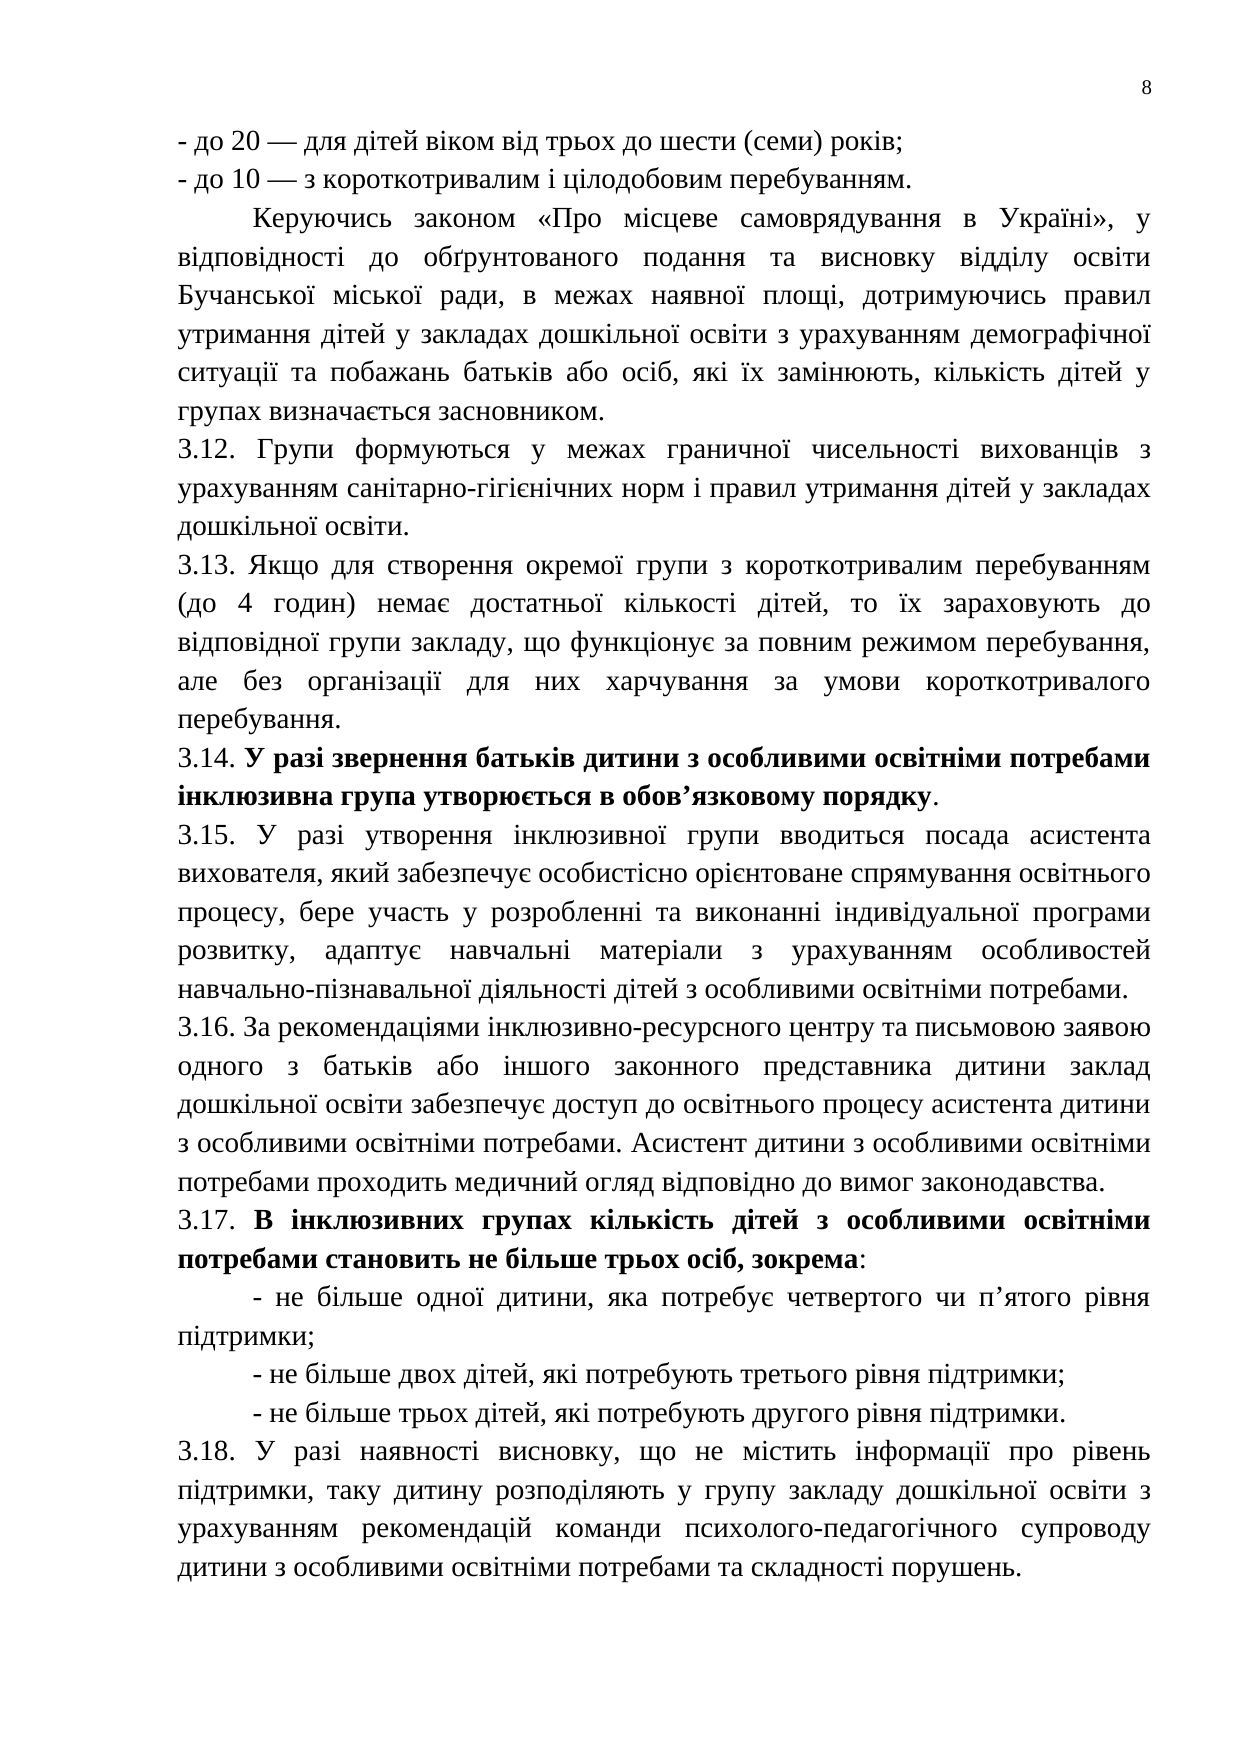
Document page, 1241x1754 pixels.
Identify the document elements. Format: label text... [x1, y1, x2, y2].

text 3.15. У разі утворення інклюзивної групи вводиться посада асистента вихователя, який забезпечує особистісно орієнтоване спрямування освітнього процесу, бере участь у розробленні та виконанні індивідуальної програми розвитку, адаптує навчальні матеріали з урахуванням особливостей навчально-пізнавальної діяльності дітей з особливими освітніми потребами. [177, 817, 1152, 1004]
text 3.18. У разі наявності висновку, що не містить інформації про рівень підтримки, таку дитину розподіляють у групу закладу дошкільної освіти з урахуванням рекомендацій команди психолого-педагогічного супроводу дитини з особливими освітніми потребами та складності порушень. [177, 1433, 1152, 1583]
text - не більше трьох дітей, які потребують другого рівня підтримки. [177, 1395, 1152, 1428]
text 3.17. В інклюзивних групах кількість дітей з особливими освітніми потребами становить не більше трьох осіб, зокрема: [177, 1202, 1152, 1274]
text - не більше двох дітей, які потребують третього рівня підтримки; [177, 1356, 1152, 1390]
text 3.12. Групи формуються у межах граничної чисельності вихованців з урахуванням санітарно-гігієнічних норм і правил утримання дітей у закладах дошкільної освіти. [177, 431, 1152, 542]
text 3.14. У разі звернення батьків дитини з особливими освітніми потребами інклюзивна група утворюється в обов’язковому порядку. [177, 740, 1152, 812]
text Керуючись законом «Про місцеве самоврядування в Україні», у відповідності до обґрунтованого подання та висновку відділу освіти Бучанської міської ради, в межах наявної площі, дотримуючись правил утримання дітей у закладах дошкільної освіти з урахуванням демографічної ситуації та побажань батьків або осіб, які їх замінюють, кількість дітей у групах визначається засновником. [177, 200, 1152, 426]
text - не більше одної дитини, яка потребує четвертого чи п’ятого рівня підтримки; [177, 1279, 1152, 1351]
text - до 20 — для дітей віком від трьох до шести (семи) років; [177, 123, 1152, 157]
text 3.16. За рекомендаціями інклюзивно-ресурсного центру та письмовою заявою одного з батьків або іншого законного представника дитини заклад дошкільної освіти забезпечує доступ до освітнього процесу асистента дитини з особливими освітніми потребами. Асистент дитини з особливими освітніми потребами проходить медичний огляд відповідно до вимог законодавства. [177, 1009, 1152, 1197]
text - до 10 — з короткотривалим і цілодобовим перебуванням. [177, 162, 1152, 195]
text 3.13. Якщо для створення окремої групи з короткотривалим перебуванням (до 4 годин) немає достатньої кількості дітей, то їх зараховують до відповідної групи закладу, що функціонує за повним режимом перебування, але без організації для них харчування за умови короткотривалого перебування. [177, 547, 1152, 735]
